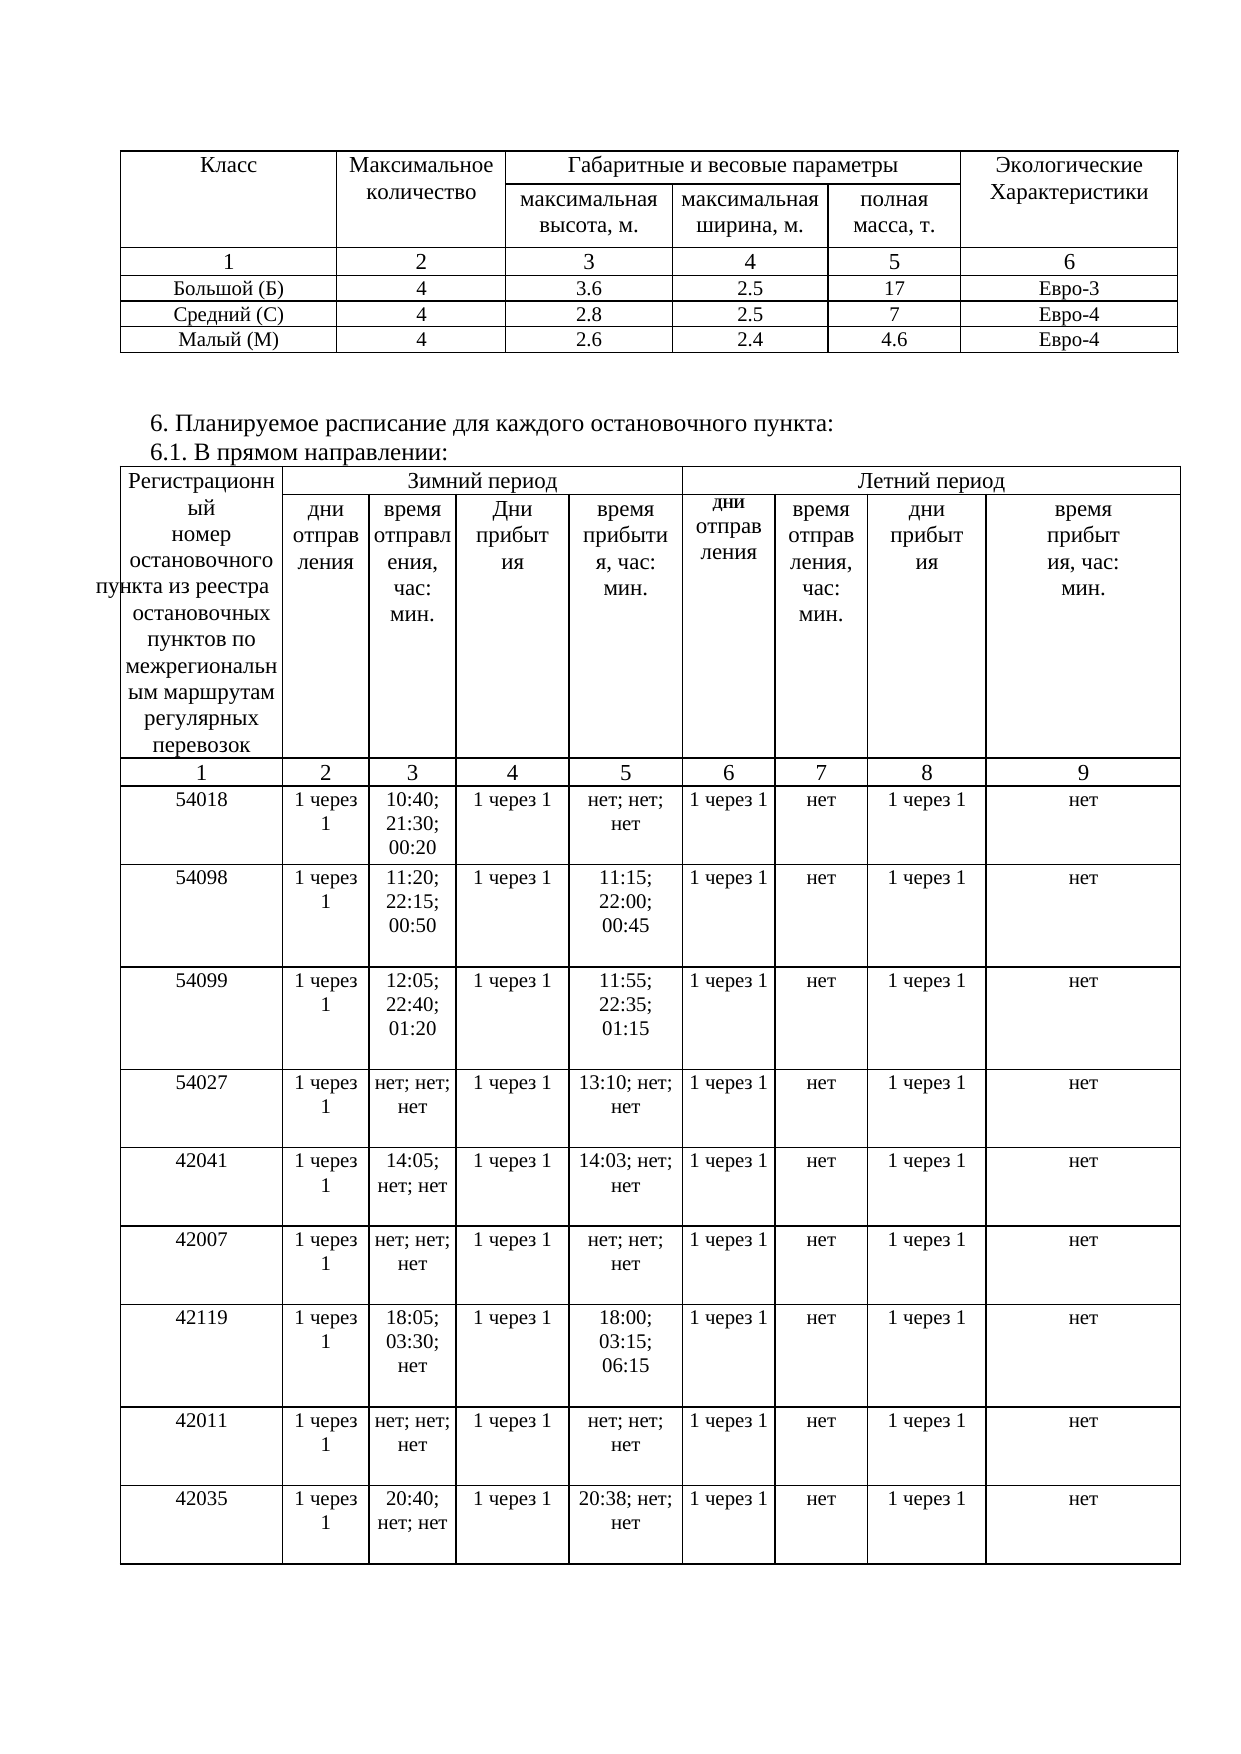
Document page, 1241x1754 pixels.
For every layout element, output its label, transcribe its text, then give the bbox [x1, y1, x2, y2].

table_cell 18:05; 03:30; нет [370, 1305, 455, 1406]
text 6.1. В прямом направлении: [150, 437, 1090, 466]
table_cell 42011 [121, 1408, 282, 1485]
table_cell 2 [283, 759, 368, 785]
table_cell 1 через 1 [457, 1227, 568, 1304]
table_header Габаритные и весовые параметры [506, 152, 960, 183]
table_cell 2 [337, 248, 505, 274]
table_cell 11:20; 22:15; 00:50 [370, 865, 455, 966]
table_cell 1 через 1 [457, 1305, 568, 1406]
table_cell 3.6 [506, 276, 672, 300]
table_cell 1 через 1 [457, 1486, 568, 1563]
table_cell 1 через 1 [283, 787, 368, 863]
table_cell 1 через 1 [868, 1227, 985, 1304]
table_cell 54099 [121, 968, 282, 1068]
table_cell 1 через 1 [457, 968, 568, 1068]
table_cell нет [987, 1305, 1180, 1406]
table_cell 54098 [121, 865, 282, 966]
table_cell 1 через 1 [868, 1070, 985, 1147]
table_cell 4 [673, 248, 827, 274]
table_cell 5 [570, 759, 682, 785]
table_cell 2.4 [673, 327, 827, 351]
table_header Регистрационный номер остановочного пункта из реестра остановочных пунктов по межрегиональным маршрутам регулярных перевозок [121, 467, 282, 757]
table_cell 14:05; нет; нет [370, 1148, 455, 1225]
table_cell 1 через 1 [868, 1408, 985, 1485]
table_cell 4 [337, 327, 505, 351]
table_cell 18:00; 03:15; 06:15 [570, 1305, 682, 1406]
table_cell полная масса, т. [829, 185, 960, 247]
table_cell 1 через 1 [283, 1305, 368, 1406]
table_cell 1 через 1 [683, 865, 774, 966]
table_cell 1 через 1 [283, 1070, 368, 1147]
table_cell 17 [829, 276, 960, 300]
table_cell 13:10; нет; нет [570, 1070, 682, 1147]
table_cell нет; нет; нет [370, 1070, 455, 1147]
table_cell 1 через 1 [457, 865, 568, 966]
table_cell 10:40; 21:30; 00:20 [370, 787, 455, 863]
table_cell 1 через 1 [683, 1070, 774, 1147]
table_cell нет [987, 865, 1180, 966]
table_cell 1 через 1 [283, 865, 368, 966]
table_cell 1 через 1 [283, 1227, 368, 1304]
table_cell 1 через 1 [683, 787, 774, 863]
table_cell максимальная ширина, м. [673, 185, 827, 247]
table_cell 1 через 1 [868, 865, 985, 966]
table_cell 11:15; 22:00; 00:45 [570, 865, 682, 966]
table_cell 2.6 [506, 327, 672, 351]
table_cell 1 через 1 [283, 1486, 368, 1563]
text 6. Планируемое расписание для каждого остановочного пункта: [150, 408, 1090, 437]
table_cell время отправл ения, час: мин. [370, 495, 455, 757]
table_cell 42119 [121, 1305, 282, 1406]
table_header Экологические Характеристики [961, 152, 1177, 247]
table_cell нет [776, 865, 867, 966]
table_cell 42007 [121, 1227, 282, 1304]
table_cell 3 [506, 248, 672, 274]
table_cell нет [987, 1070, 1180, 1147]
table_cell нет [776, 1408, 867, 1485]
table_cell Большой (Б) [121, 276, 336, 300]
table_cell 1 через 1 [868, 1148, 985, 1225]
table_cell 2.5 [673, 276, 827, 300]
table_cell 9 [987, 759, 1180, 785]
table_cell время прибыт ия, час: мин. [987, 495, 1180, 757]
table_cell 1 через 1 [283, 968, 368, 1068]
table_cell 1 через 1 [457, 1070, 568, 1147]
table_cell нет; нет; нет [570, 787, 682, 863]
table_cell нет [776, 787, 867, 863]
table_cell 3 [370, 759, 455, 785]
table_cell нет [987, 1408, 1180, 1485]
table_cell 42035 [121, 1486, 282, 1563]
table_cell 4 [457, 759, 568, 785]
table_header Класс [121, 152, 336, 247]
table_cell 1 через 1 [683, 1227, 774, 1304]
table_cell нет [776, 1227, 867, 1304]
table_cell нет [987, 787, 1180, 863]
table_cell нет [776, 968, 867, 1068]
table_cell 6 [961, 248, 1177, 274]
table_cell 7 [776, 759, 867, 785]
table_cell 8 [868, 759, 985, 785]
table_cell 1 [121, 248, 336, 274]
table_cell Евро-3 [961, 276, 1177, 300]
table_cell 7 [829, 302, 960, 326]
table_cell 54018 [121, 787, 282, 863]
table_cell 6 [683, 759, 774, 785]
table_cell Малый (М) [121, 327, 336, 351]
table_cell 1 через 1 [683, 1305, 774, 1406]
table_cell 1 через 1 [457, 1148, 568, 1225]
table_cell 1 через 1 [457, 787, 568, 863]
table_cell 14:03; нет; нет [570, 1148, 682, 1225]
table_cell время прибыти я, час: мин. [570, 495, 682, 757]
table_cell 1 через 1 [683, 1486, 774, 1563]
table_cell нет [987, 1486, 1180, 1563]
table_cell нет; нет; нет [370, 1408, 455, 1485]
table_cell максимальная высота, м. [506, 185, 672, 247]
table_cell 1 через 1 [683, 968, 774, 1068]
table_cell нет; нет; нет [570, 1227, 682, 1304]
table_cell 11:55; 22:35; 01:15 [570, 968, 682, 1068]
table_cell 1 [121, 759, 282, 785]
table_cell 2.8 [506, 302, 672, 326]
table_cell 4 [337, 276, 505, 300]
table_cell 1 через 1 [868, 1486, 985, 1563]
table_cell время отправ ления, час: мин. [776, 495, 867, 757]
table_cell Евро-4 [961, 327, 1177, 351]
table_cell 4.6 [829, 327, 960, 351]
table_cell нет; нет; нет [570, 1408, 682, 1485]
table_cell Дни прибыт ия [457, 495, 568, 757]
table_cell 1 через 1 [868, 787, 985, 863]
table_cell 1 через 1 [683, 1148, 774, 1225]
table_cell 54027 [121, 1070, 282, 1147]
table_cell Евро-4 [961, 302, 1177, 326]
table_cell 12:05; 22:40; 01:20 [370, 968, 455, 1068]
table_cell нет [776, 1486, 867, 1563]
table_cell 20:38; нет; нет [570, 1486, 682, 1563]
table_cell нет; нет; нет [370, 1227, 455, 1304]
table_cell 1 через 1 [283, 1148, 368, 1225]
table_cell нет [776, 1148, 867, 1225]
table_cell нет [987, 1227, 1180, 1304]
table_cell дни отправ ления [283, 495, 368, 757]
table_cell дни прибыт ия [868, 495, 985, 757]
table_cell 5 [829, 248, 960, 274]
table_cell Средний (С) [121, 302, 336, 326]
table_cell нет [776, 1305, 867, 1406]
table_cell 1 через 1 [683, 1408, 774, 1485]
table_cell 1 через 1 [457, 1408, 568, 1485]
table_header Летний период [683, 467, 1180, 493]
table_cell нет [776, 1070, 867, 1147]
table_cell нет [987, 1148, 1180, 1225]
table_cell 20:40; нет; нет [370, 1486, 455, 1563]
table_cell 1 через 1 [868, 968, 985, 1068]
table_cell 1 через 1 [868, 1305, 985, 1406]
table_cell 4 [337, 302, 505, 326]
table_cell ДНИ отправ ления [683, 495, 774, 757]
table_header Зимний период [283, 467, 682, 493]
table_cell 1 через 1 [283, 1408, 368, 1485]
table_cell нет [987, 968, 1180, 1068]
table_cell 42041 [121, 1148, 282, 1225]
table_header Максимальное количество [337, 152, 505, 247]
table_cell 2.5 [673, 302, 827, 326]
